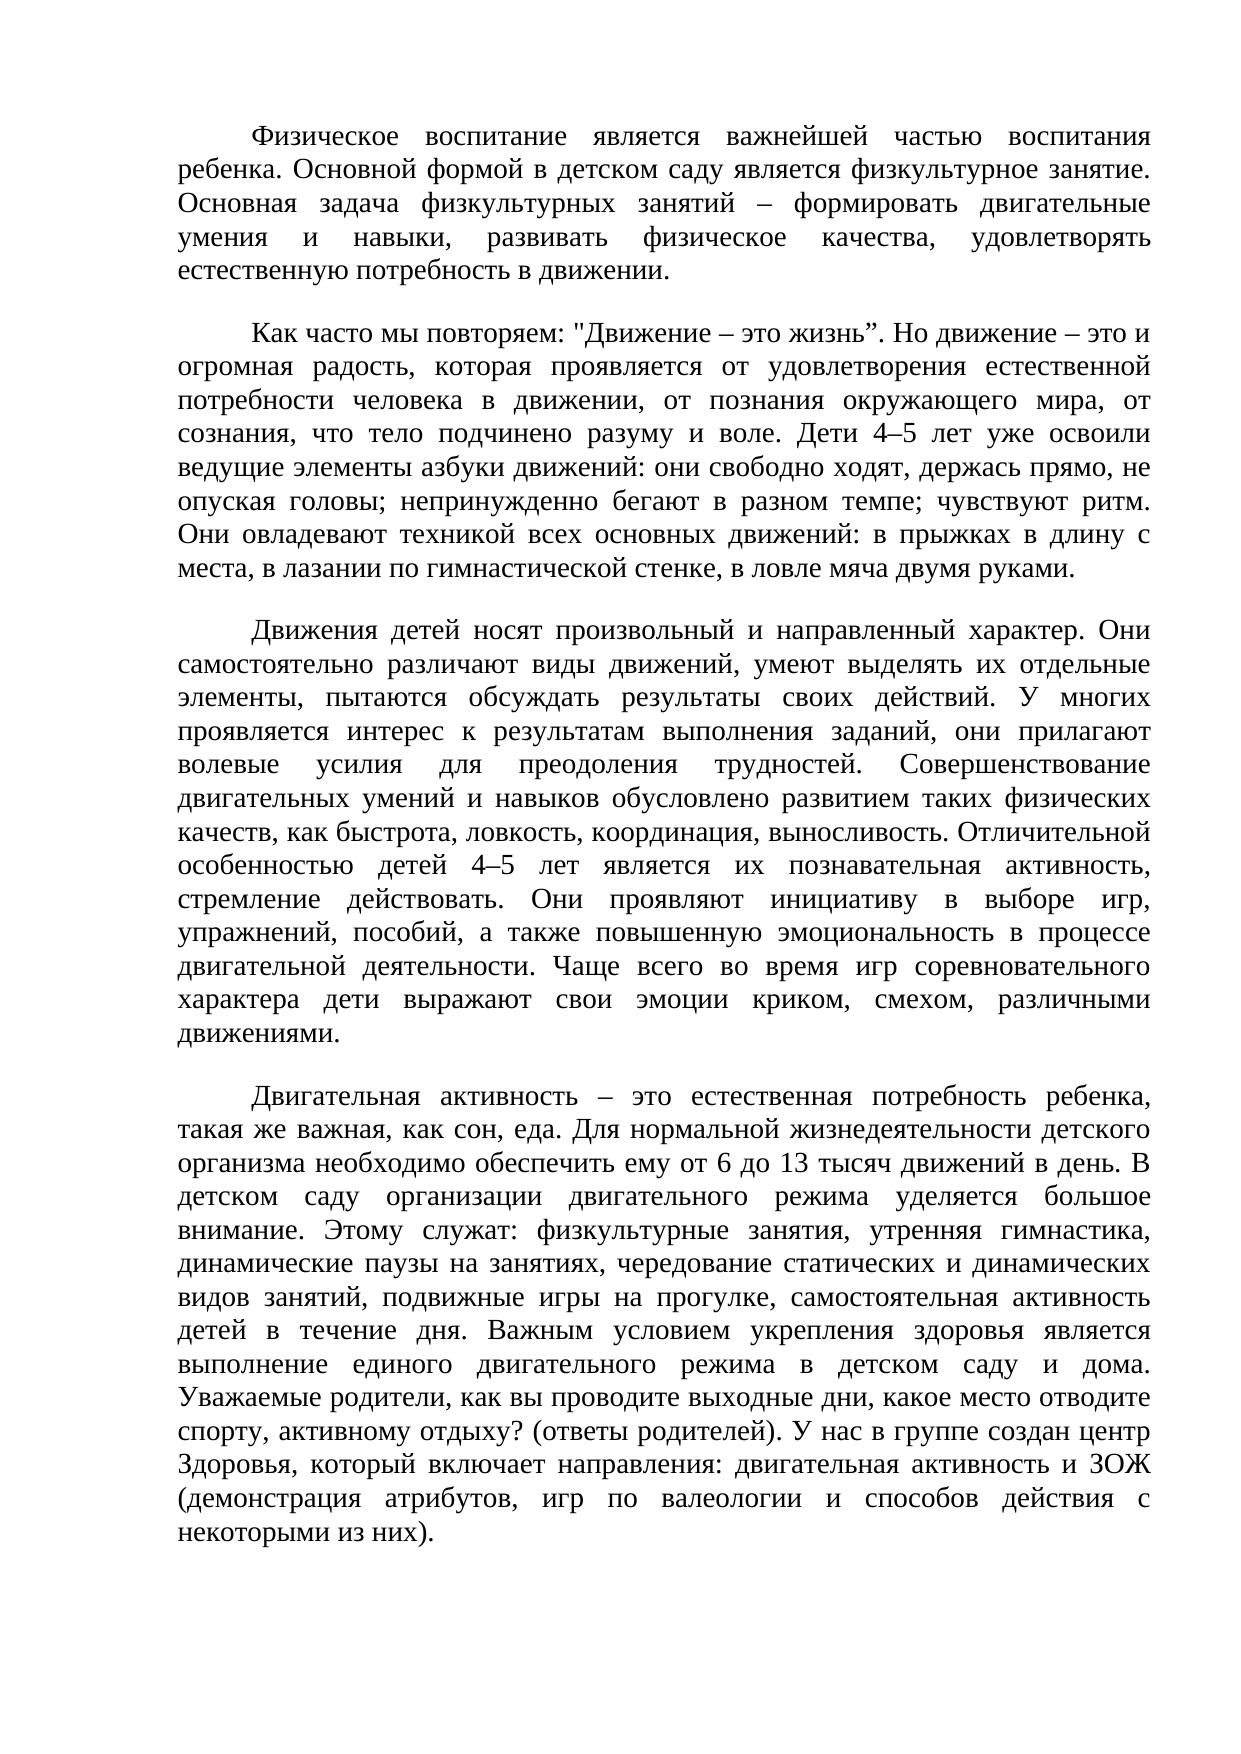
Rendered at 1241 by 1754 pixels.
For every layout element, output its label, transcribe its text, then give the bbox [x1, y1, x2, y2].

text Двигательная активность – это естественная потребность ребенка, такая же важная, как сон, еда. Для нормальной жизнедеятельности детского организма необходимо обеспечить ему от 6 до 13 тысяч движений в день. В детском саду организации двигательного режима уделяется большое внимание. Этому служат: физкультурные занятия, утренняя гимнастика, динамические паузы на занятиях, чередование статических и динамических видов занятий, подвижные игры на прогулке, самостоятельная активность детей в течение дня. Важным условием укрепления здоровья является выполнение единого двигательного режима в детском саду и дома. Уважаемые родители, как вы проводите выходные дни, какое место отводите спорту, активному отдыху? (ответы родителей). У нас в группе создан центр Здоровья, который включает направления: двигательная активность и ЗОЖ (демонстрация атрибутов, игр по валеологии и способов действия с некоторыми из них). [177, 1078, 1152, 1547]
text Как часто мы повторяем: "Движение – это жизнь”. Но движение – это и огромная радость, которая проявляется от удовлетворения естественной потребности человека в движении, от познания окружающего мира, от сознания, что тело подчинено разуму и воле. Дети 4–5 лет уже освоили ведущие элементы азбуки движений: они свободно ходят, держась прямо, не опуская головы; непринужденно бегают в разном темпе; чувствуют ритм. Они овладевают техникой всех основных движений: в прыжках в длину с места, в лазании по гимнастической стенке, в ловле мяча двумя руками. [177, 315, 1152, 583]
text Физическое воспитание является важнейшей частью воспитания ребенка. Основной формой в детском саду является физкультурное занятие. Основная задача физкультурных занятий – формировать двигательные умения и навыки, развивать физическое качества, удовлетворять естественную потребность в движении. [177, 118, 1152, 286]
text Движения детей носят произвольный и направленный характер. Они самостоятельно различают виды движений, умеют выделять их отдельные элементы, пытаются обсуждать результаты своих действий. У многих проявляется интерес к результатам выполнения заданий, они прилагают волевые усилия для преодоления трудностей. Совершенствование двигательных умений и навыков обусловлено развитием таких физических качеств, как быстрота, ловкость, координация, выносливость. Отличительной особенностью детей 4–5 лет является их познавательная активность, стремление действовать. Они проявляют инициативу в выборе игр, упражнений, пособий, а также повышенную эмоциональность в процессе двигательной деятельности. Чаще всего во время игр соревновательного характера дети выражают свои эмоции криком, смехом, различными движениями. [177, 612, 1152, 1048]
